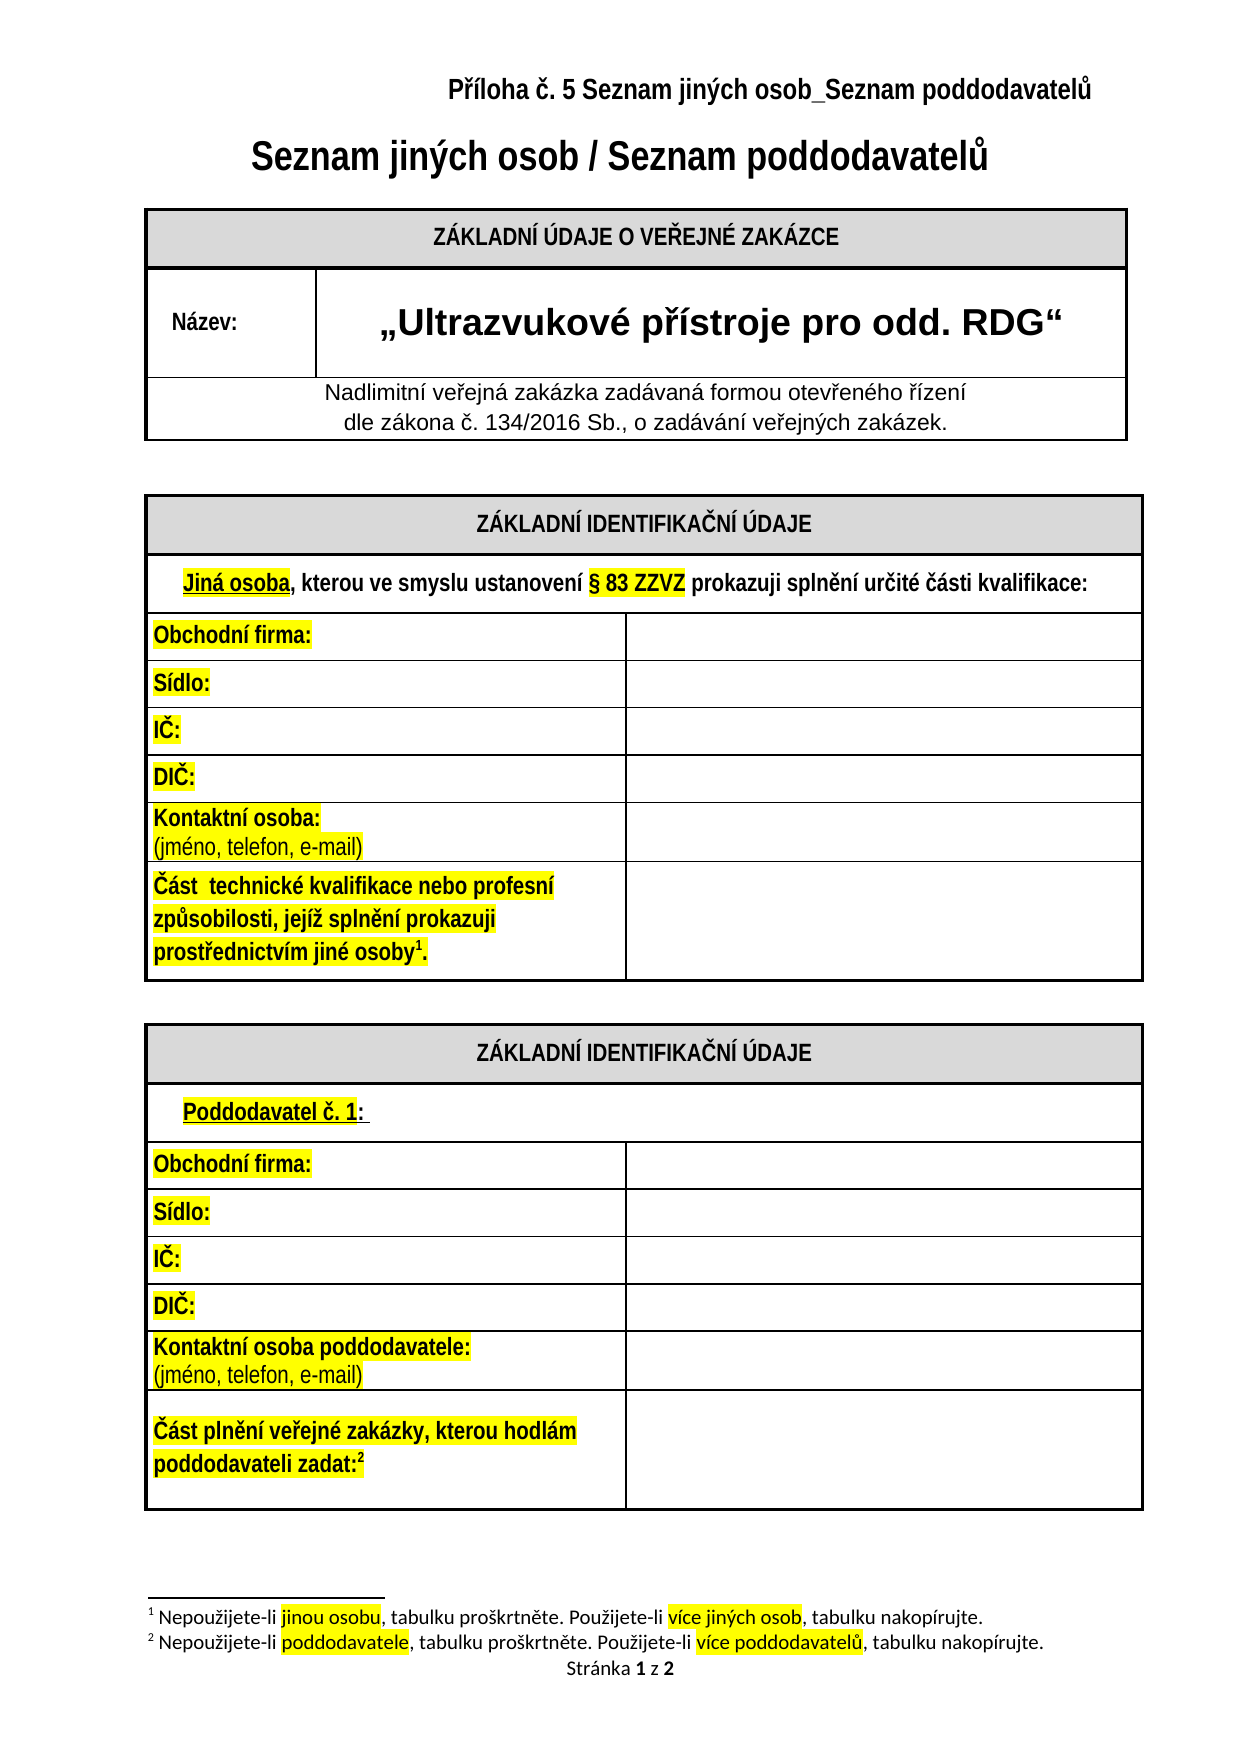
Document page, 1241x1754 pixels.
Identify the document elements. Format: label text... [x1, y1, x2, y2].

table_cell Sídlo: [148, 1190, 625, 1236]
text Seznam jiných osob / Seznam poddodavatelů [148, 132, 1093, 179]
table_cell [627, 756, 1141, 801]
table_header Základní identifikační údaje [148, 1026, 1141, 1082]
table_cell [627, 614, 1141, 659]
table_cell Nadlimitní veřejná zakázka zadávaná formou otevřeného řízení dle zákona č. 134/2016 Sb., o zadávání veřejných zakázek. [148, 378, 1125, 439]
table_cell Obchodní firma: [148, 614, 625, 659]
table_cell [627, 1190, 1141, 1236]
table_cell [627, 862, 1141, 979]
table_cell „Ultrazvukové přístroje pro odd. RDG“ [317, 270, 1125, 377]
table_cell DIČ: [148, 756, 625, 801]
table_header Základní identifikační údaje [148, 497, 1141, 553]
table_cell Obchodní firma: [148, 1143, 625, 1188]
table_cell [627, 803, 1141, 861]
table_header Základní údaje o veřejné zakázce [148, 211, 1125, 266]
table_cell [627, 1391, 1141, 1507]
table_cell [627, 661, 1141, 707]
table_cell IČ: [148, 708, 625, 754]
table_cell IČ: [148, 1237, 625, 1283]
table_cell DIČ: [148, 1285, 625, 1330]
table_cell [627, 1285, 1141, 1330]
table_cell Sídlo: [148, 661, 625, 707]
table_cell [627, 708, 1141, 754]
text Příloha č. 5 Seznam jiných osob_Seznam poddodavatelů [148, 72, 1093, 106]
table_cell [627, 1332, 1141, 1389]
table_cell Jiná osoba, kterou ve smyslu ustanovení § 83 ZZVZ prokazuji splnění určité části kvalifikace: [148, 556, 1141, 612]
table_cell Část technické kvalifikace nebo profesní způsobilosti, jejíž splnění prokazuji prostřednictvím jiné osoby. [148, 862, 625, 979]
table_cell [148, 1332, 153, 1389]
table_cell [627, 1143, 1141, 1188]
table_cell Název: [148, 270, 315, 377]
table_cell Kontaktní osoba: (jméno, telefon, e-mail) [148, 803, 625, 861]
table_cell Část plnění veřejné zakázky, kterou hodlám poddodavateli zadat: [148, 1391, 625, 1507]
table_cell Kontaktní osoba poddodavatele: (jméno, telefon, e-mail) [363, 1332, 625, 1389]
table_cell Poddodavatel č. 1: [148, 1085, 1141, 1141]
table_cell [627, 1237, 1141, 1283]
